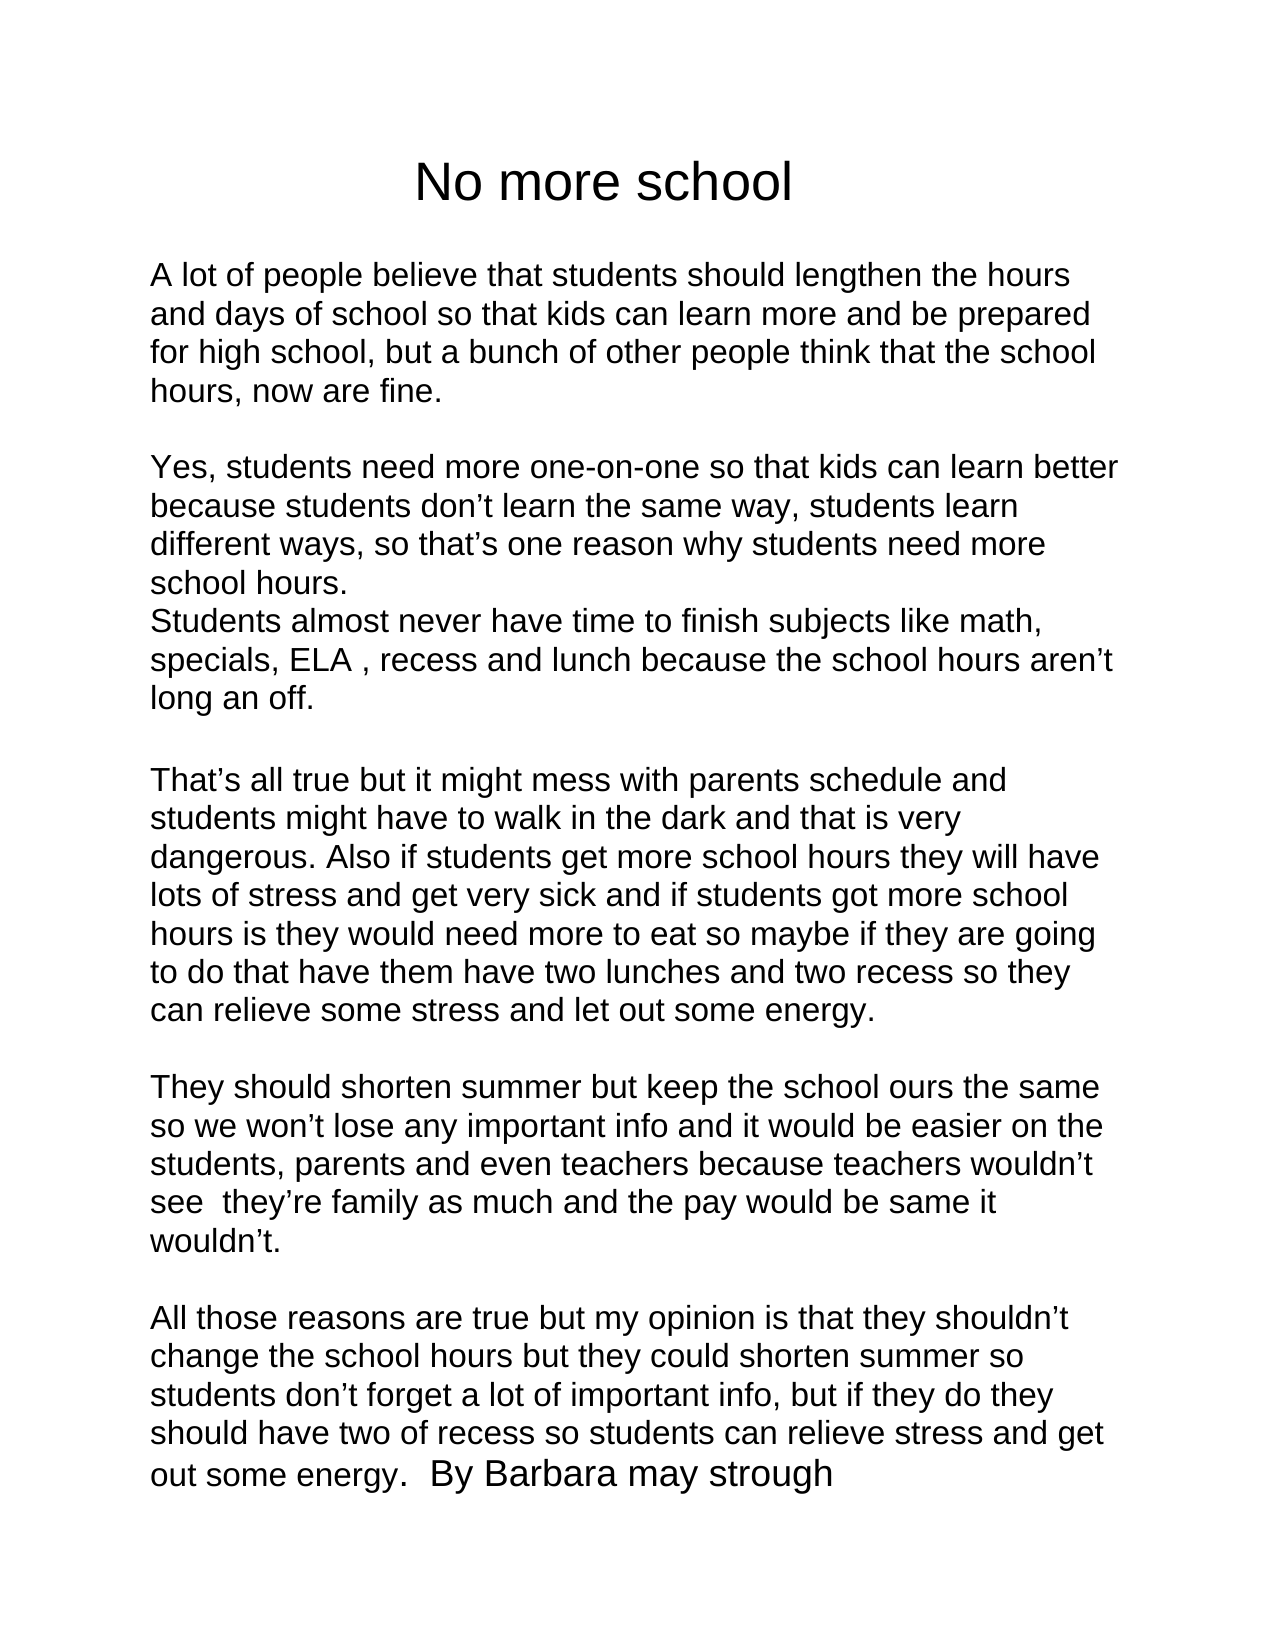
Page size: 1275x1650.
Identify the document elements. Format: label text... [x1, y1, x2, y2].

text No more school A lot of people believe that students should lengthen the hours and days of school so that kids can learn more and be prepared for high school, but a bunch of other people think that the school hours, now are fine. Yes, students need more one-on-one so that kids can learn better because students don’t learn the same way, students learn different ways, so that’s one reason why students need more school hours. Students almost never have time to finish subjects like math, specials, ELA , recess and lunch because the school hours aren’t long an off. That’s all true but it might mess with parents schedule and students might have to walk in the dark and that is very dangerous. Also if students get more school hours they will have lots of stress and get very sick and if students got more school hours is they would need more to eat so maybe if they are going to do that have them have two lunches and two recess so they can relieve some stress and let out some energy. They should shorten summer but keep the school ours the same so we won’t lose any important info and it would be easier on the students, parents and even teachers because teachers wouldn’t see they’re family as much and the pay would be same it wouldn’t. All those reasons are true but my opinion is that they shouldn’t change the school hours but they could shorten summer so students don’t forget a lot of important info, but if they do they should have two of recess so students can relieve stress and get out some energy. By Barbara may strough [150, 150, 1125, 1495]
